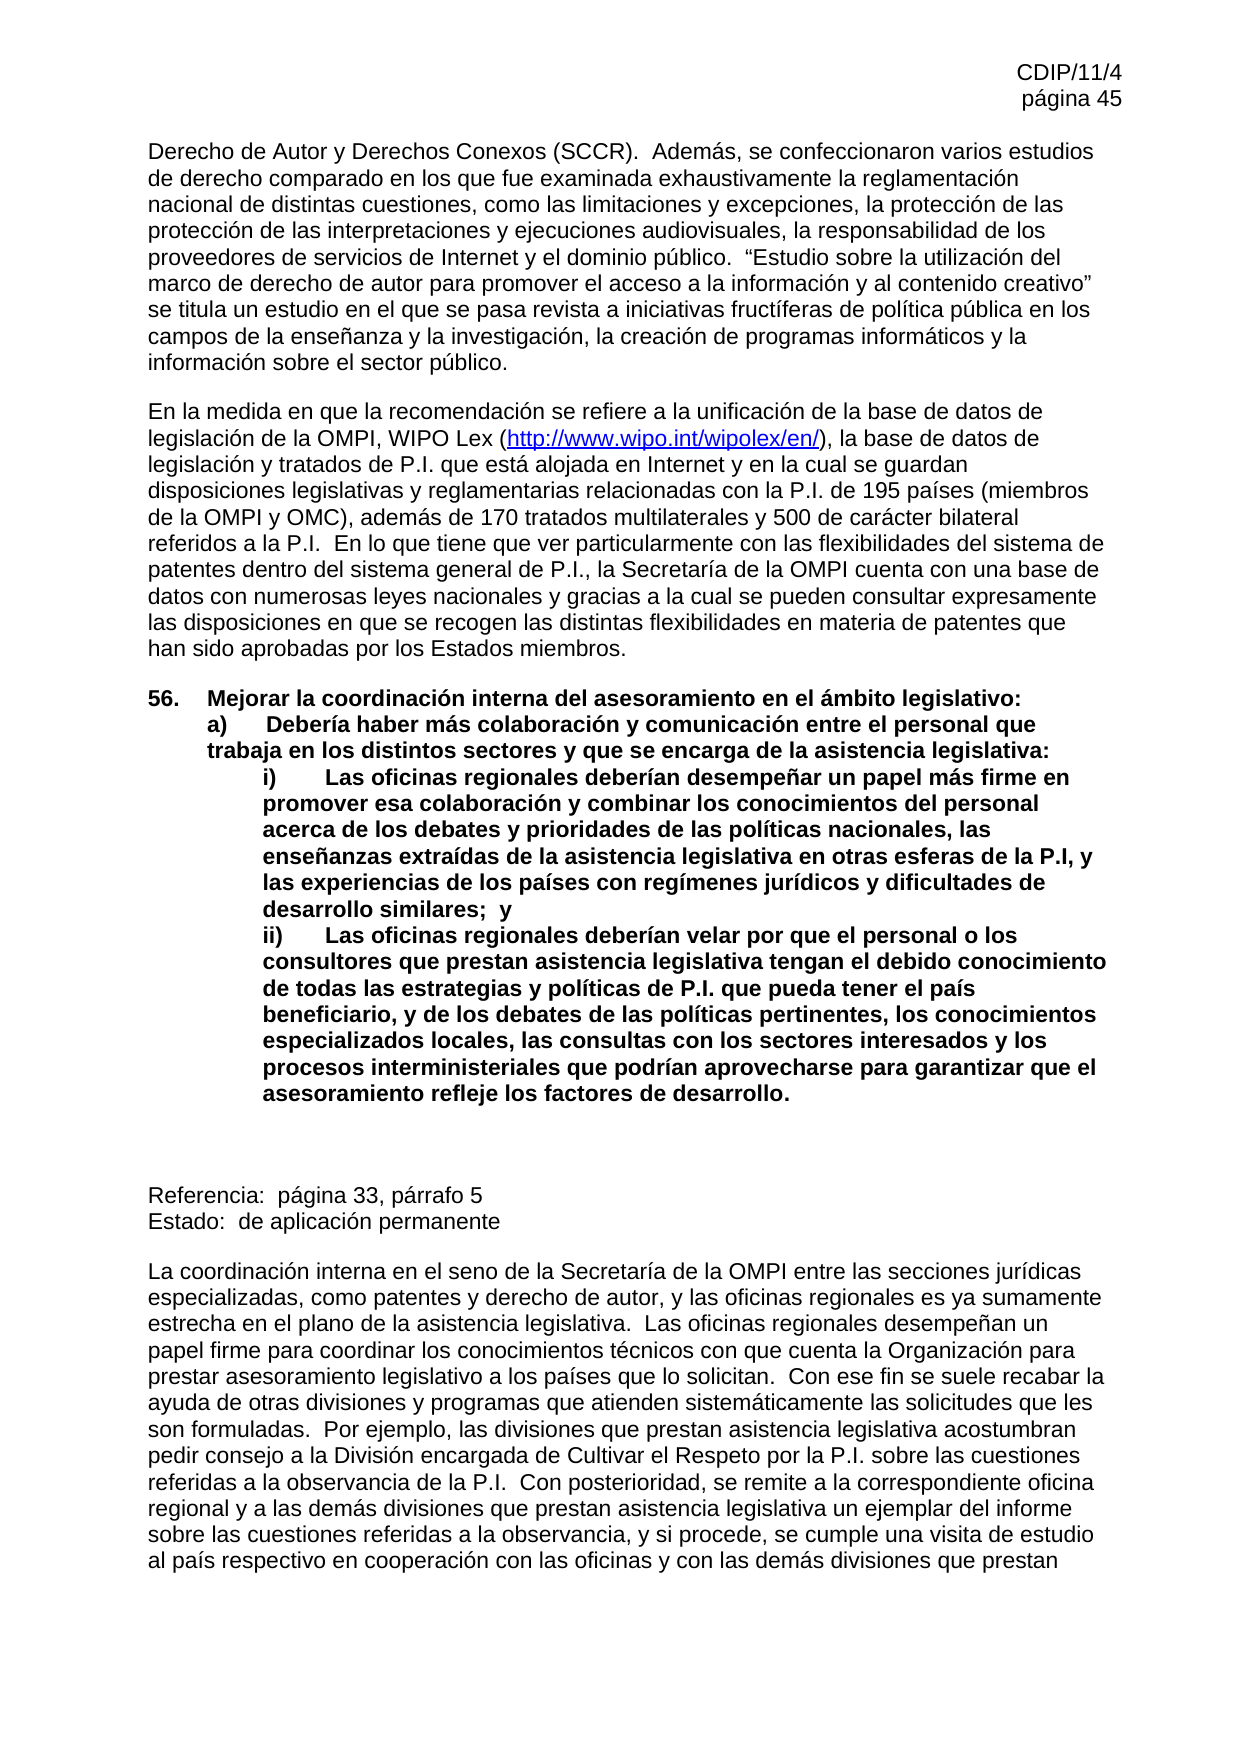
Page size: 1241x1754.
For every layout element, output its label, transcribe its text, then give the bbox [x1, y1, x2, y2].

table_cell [136, 1133, 1122, 1574]
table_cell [136, 138, 1122, 685]
table_cell Mejorar la coordinación interna del asesoramiento en el ámbito legislativo: Debería haber más colaboración y comunicación entre el personal que trabaja en los distintos sectores y que se encarga de la asistencia legislativa: i) Las oficinas regionales deberían desempeñar un papel más firme en promover esa colaboración y combinar los conocimientos del personal acerca de los debates y prioridades de las políticas nacionales, las enseñanzas extraídas de la asistencia legislativa en otras esferas de la P.I, y las experiencias de los países con regímenes jurídicos y dificultades de desarrollo similares; y ii) Las oficinas regionales deberían velar por que el personal o los consultores que prestan asistencia legislativa tengan el debido conocimiento de todas las estrategias y políticas de P.I. que pueda tener el país beneficiario, y de los debates de las políticas pertinentes, los conocimientos especializados locales, las consultas con los sectores interesados y los procesos interministeriales que podrían aprovecharse para garantizar que el asesoramiento refleje los factores de desarrollo. [136, 685, 1122, 1133]
